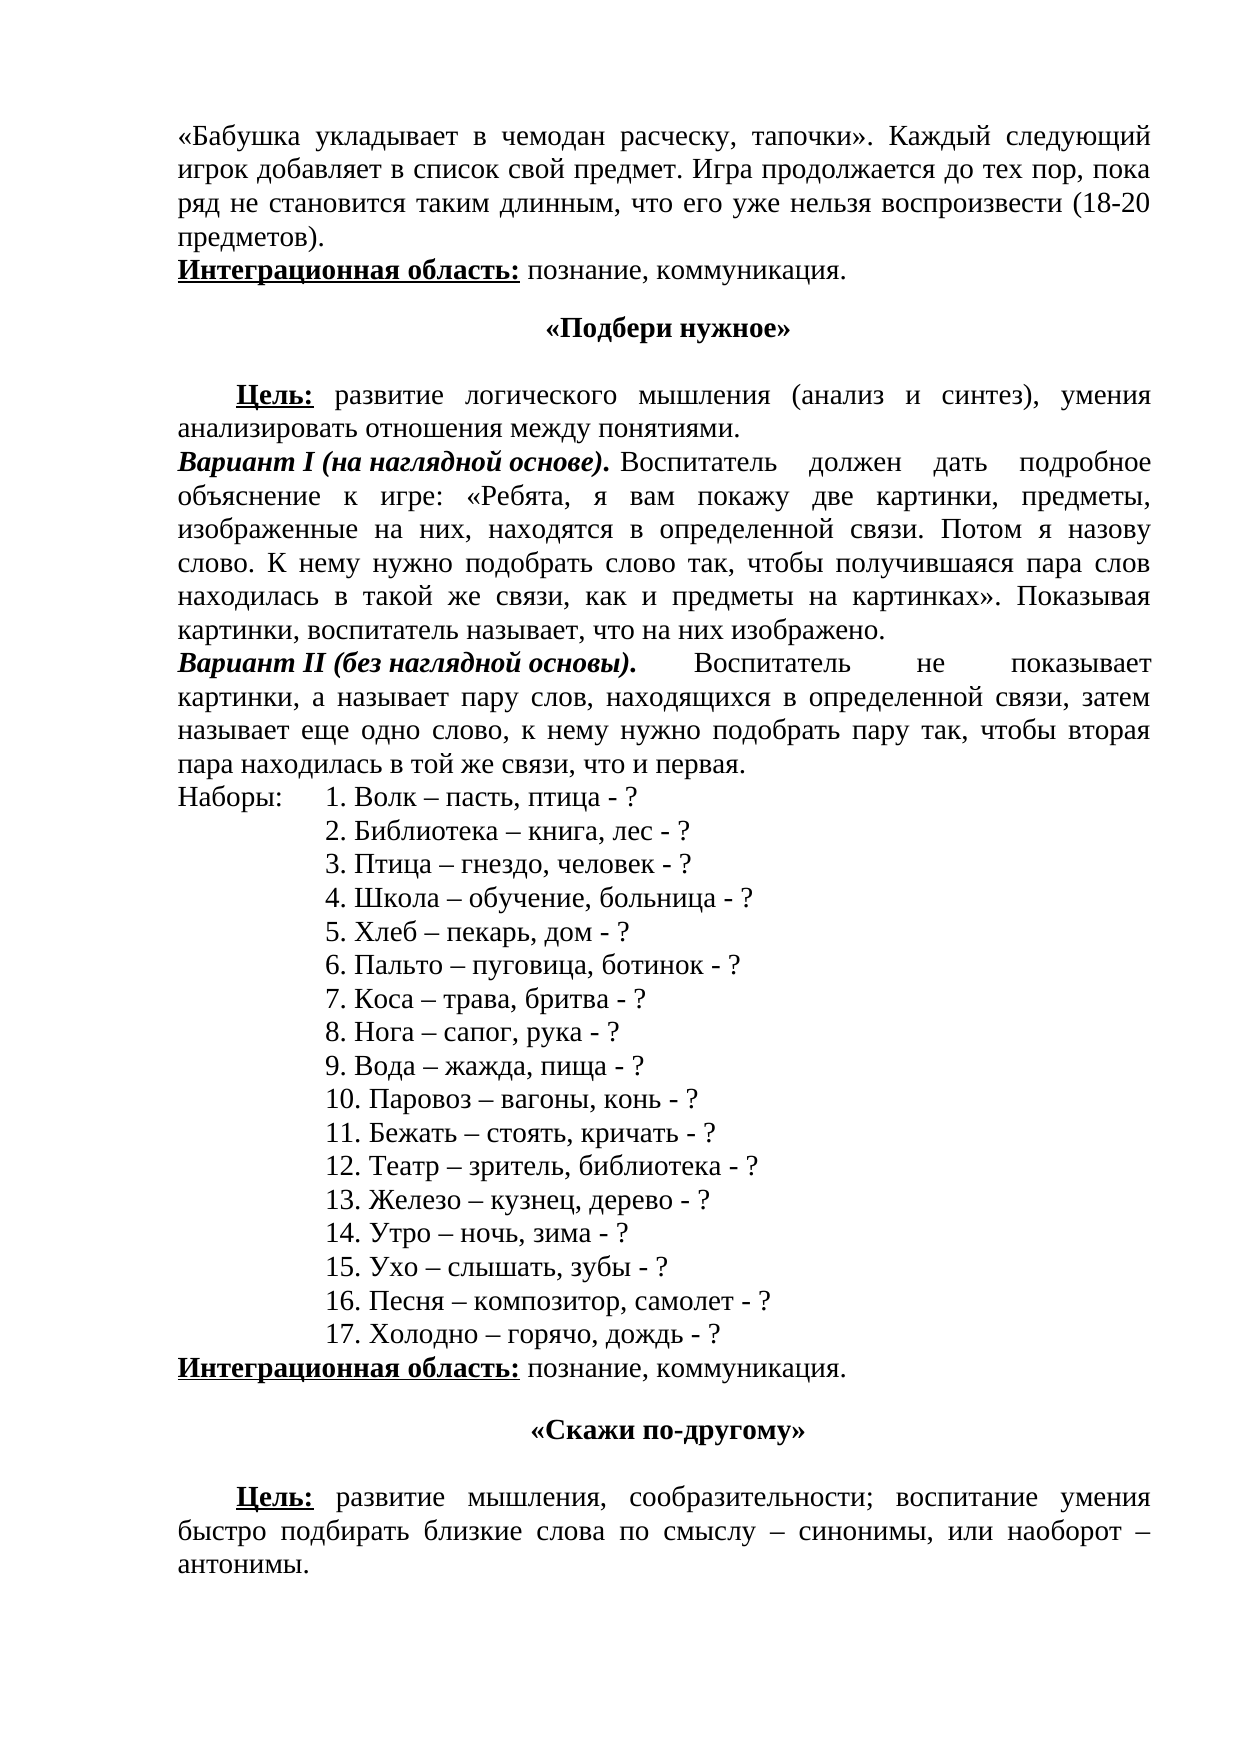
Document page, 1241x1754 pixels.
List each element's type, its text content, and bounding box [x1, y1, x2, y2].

text 4. Школа – обучение, больница - ? [177, 880, 1152, 914]
text 9. Вода – жажда, пища - ? [177, 1048, 1152, 1081]
text 12. Театр – зритель, библиотека - ? [177, 1148, 1152, 1182]
text 8. Нога – сапог, рука - ? [177, 1014, 1152, 1048]
text Цель: развитие мышления, сообразительности; воспитание умения быстро подбирать близкие слова по смыслу – синонимы, или наоборот – антонимы. [177, 1479, 1152, 1580]
text Цель: развитие логического мышления (анализ и синтез), умения анализировать отношения между понятиями. [177, 377, 1152, 444]
text 6. Пальто – пуговица, ботинок - ? [177, 947, 1152, 981]
text Вариант I (на наглядной основе). Воспитатель должен дать подробное объяснение к игре: «Ребята, я вам покажу две картинки, предметы, изображенные на них, находятся в определенной связи. Потом я назову слово. К нему нужно подобрать слово так, чтобы получившаяся пара слов находилась в такой же связи, как и предметы на картинках». Показывая картинки, воспитатель называет, что на них изображено. [177, 444, 1152, 645]
text 11. Бежать – стоять, кричать - ? [177, 1115, 1152, 1148]
text 7. Коса – трава, бритва - ? [177, 981, 1152, 1014]
text «Подбери нужное» [177, 310, 1152, 343]
text 15. Ухо – слышать, зубы - ? [177, 1249, 1152, 1283]
text 3. Птица – гнездо, человек - ? [177, 847, 1152, 880]
text Интеграционная область: познание, коммуникация. [177, 1350, 1152, 1383]
text Наборы: 1. Волк – пасть, птица - ? [177, 779, 1152, 813]
text 5. Хлеб – пекарь, дом - ? [177, 914, 1152, 947]
text 14. Утро – ночь, зима - ? [177, 1216, 1152, 1249]
text 13. Железо – кузнец, дерево - ? [177, 1182, 1152, 1216]
text 2. Библиотека – книга, лес - ? [177, 813, 1152, 847]
text Вариант II (без наглядной основы). Воспитатель не показывает картинки, а называет пару слов, находящихся в определенной связи, затем называет еще одно слово, к нему нужно подобрать пару так, чтобы вторая пара находилась в той же связи, что и первая. [177, 645, 1152, 779]
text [177, 118, 1152, 252]
text 16. Песня – композитор, самолет - ? [177, 1283, 1152, 1316]
text «Скажи по-другому» [177, 1412, 1152, 1446]
text Интеграционная область: познание, коммуникация. [177, 252, 1152, 286]
text 17. Холодно – горячо, дождь - ? [177, 1316, 1152, 1350]
text 10. Паровоз – вагоны, конь - ? [177, 1081, 1152, 1115]
